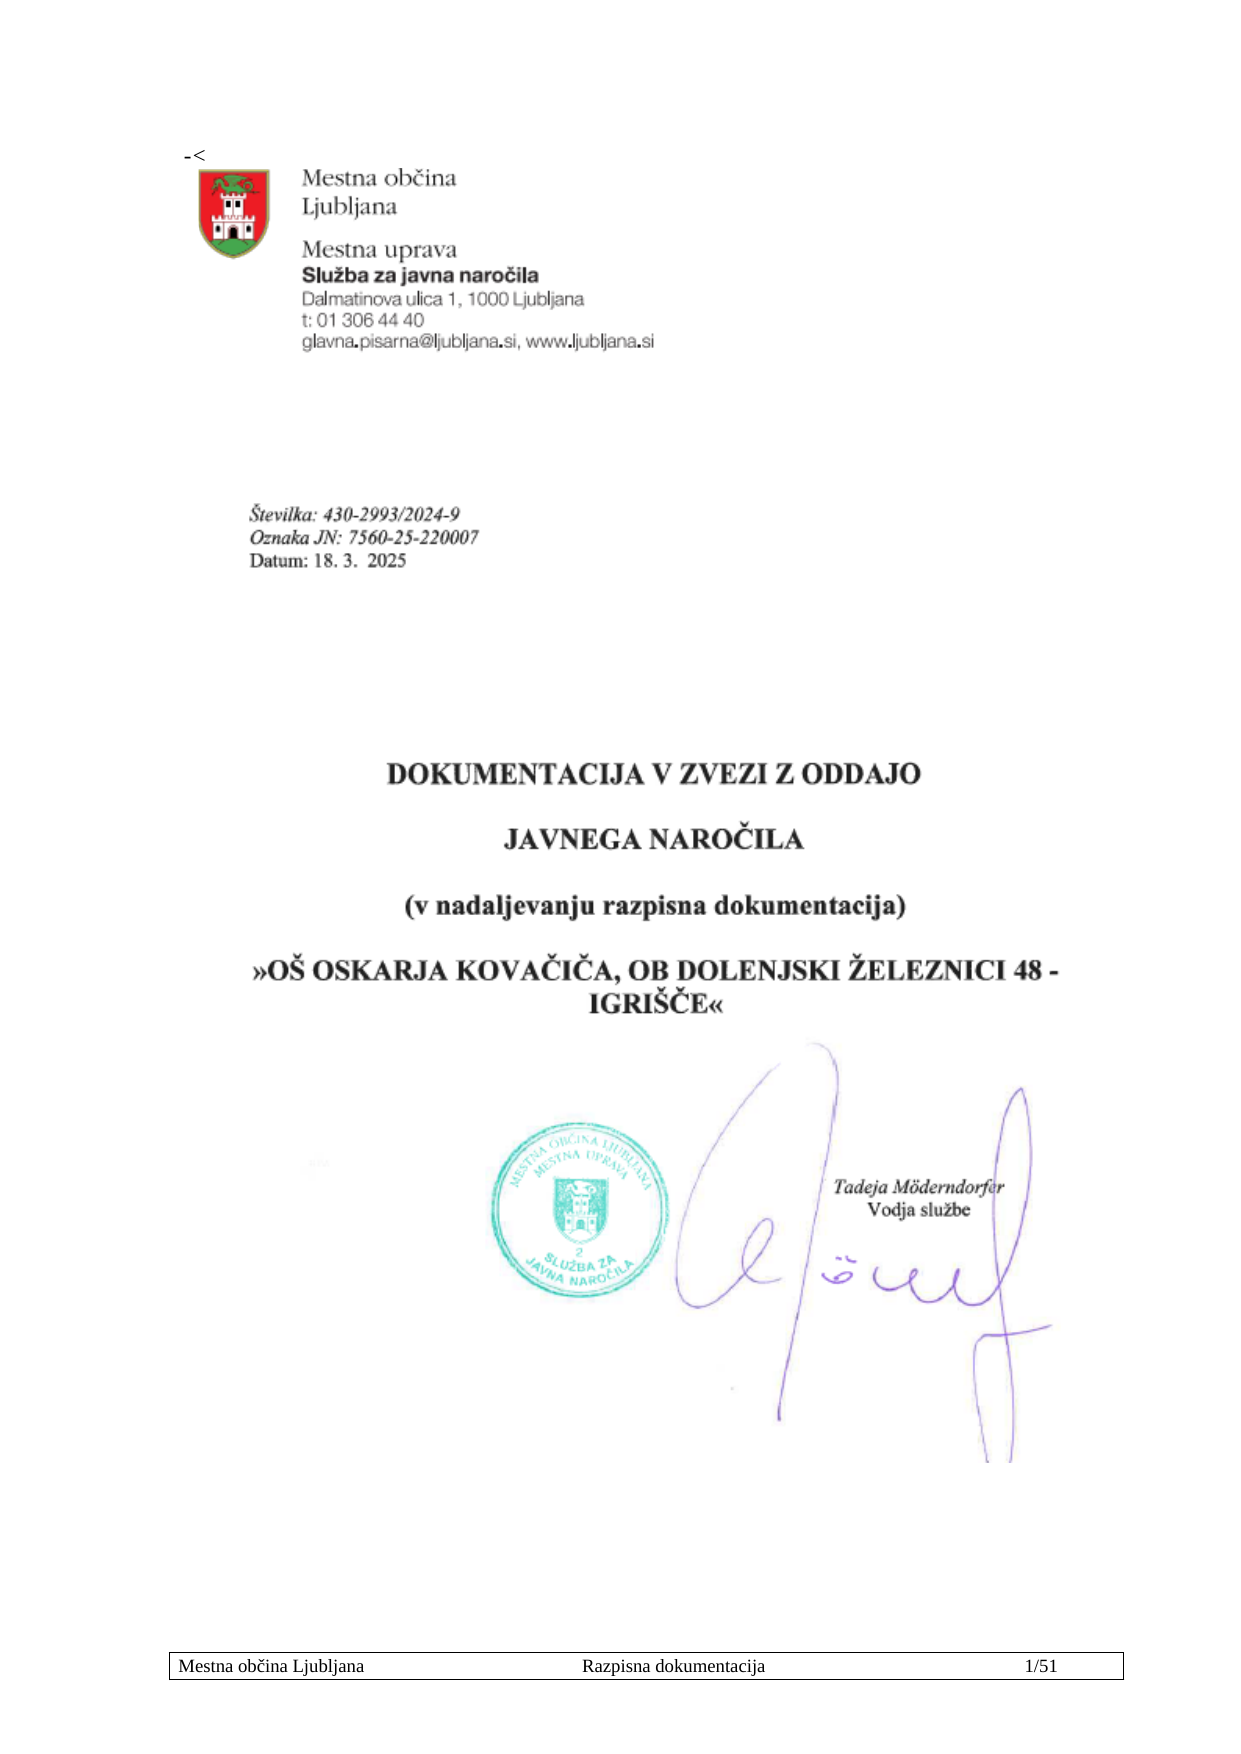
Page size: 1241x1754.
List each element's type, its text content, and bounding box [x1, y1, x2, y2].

text -< [184, 142, 1115, 168]
